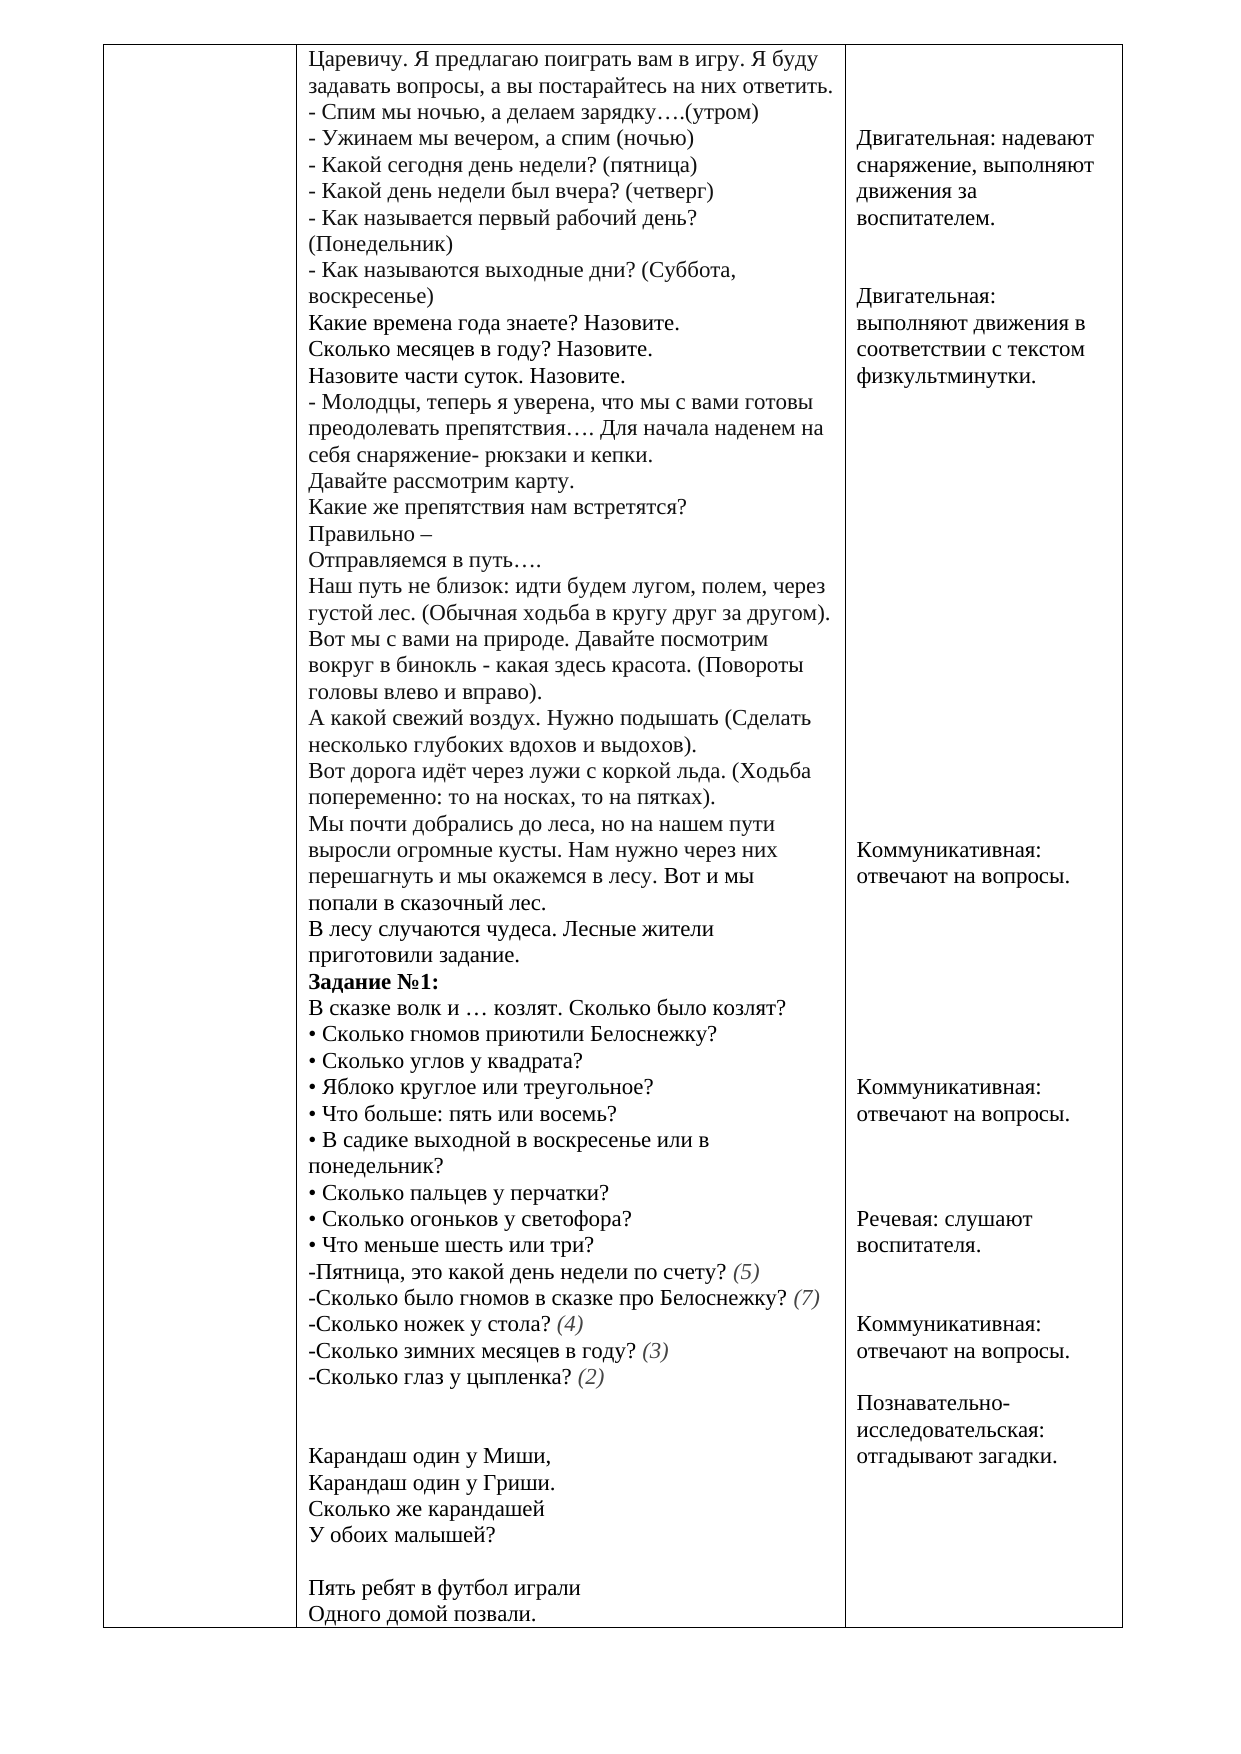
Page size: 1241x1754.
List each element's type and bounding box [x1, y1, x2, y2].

table_cell [104, 45, 296, 1627]
table_cell [297, 45, 845, 1627]
table_cell [846, 45, 1122, 1627]
